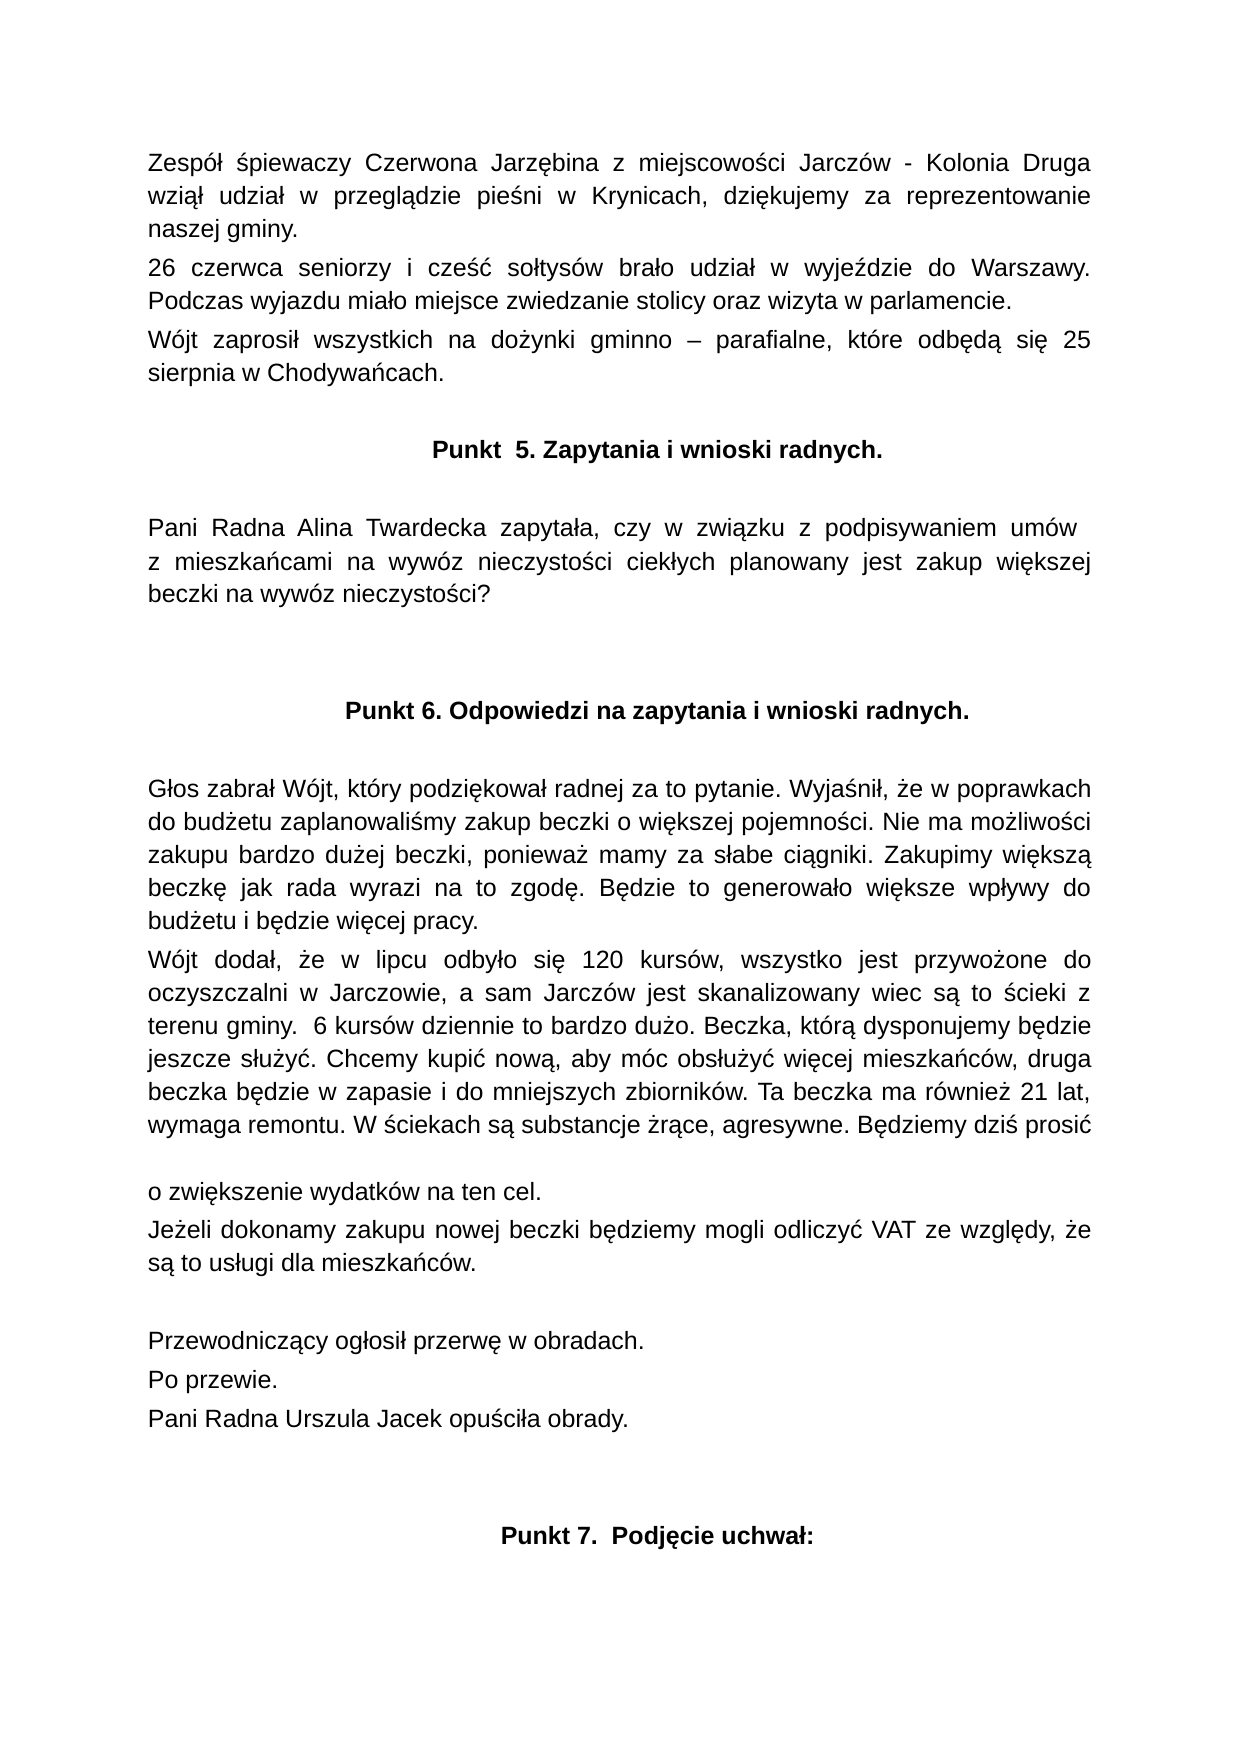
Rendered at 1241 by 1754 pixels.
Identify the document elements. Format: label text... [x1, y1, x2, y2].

text Jeżeli dokonamy zakupu nowej beczki będziemy mogli odliczyć VAT ze względy, że są to usługi dla mieszkańców. [148, 1215, 1093, 1277]
text Zespół śpiewaczy Czerwona Jarzębina z miejscowości Jarczów - Kolonia Druga wziął udział w przeglądzie pieśni w Krynicach, dziękujemy za reprezentowanie naszej gminy. [148, 148, 1093, 242]
text Pani Radna Alina Twardecka zapytała, czy w związku z podpisywaniem umów z mieszkańcami na wywóz nieczystości ciekłych planowany jest zakup większej beczki na wywóz nieczystości? [148, 513, 1093, 608]
text Punkt 5. Zapytania i wnioski radnych. [223, 436, 1093, 464]
text Pani Radna Urszula Jacek opuściła obrady. [148, 1404, 1093, 1433]
text Punkt 7. Podjęcie uchwał: [223, 1521, 1093, 1550]
text Głos zabrał Wójt, który podziękował radnej za to pytanie. Wyjaśnił, że w poprawkach do budżetu zaplanowaliśmy zakup beczki o większej pojemności. Nie ma możliwości zakupu bardzo dużej beczki, ponieważ mamy za słabe ciągniki. Zakupimy większą beczkę jak rada wyrazi na to zgodę. Będzie to generowało większe wpływy do budżetu i będzie więcej pracy. [148, 774, 1093, 935]
text Wójt zaprosił wszystkich na dożynki gminno – parafialne, które odbędą się 25 sierpnia w Chodywańcach. [148, 324, 1093, 386]
text Przewodniczący ogłosił przerwę w obradach. [148, 1326, 1093, 1355]
text 26 czerwca seniorzy i cześć sołtysów brało udział w wyjeździe do Warszawy. Podczas wyjazdu miało miejsce zwiedzanie stolicy oraz wizyta w parlamencie. [148, 253, 1093, 314]
text Wójt dodał, że w lipcu odbyło się 120 kursów, wszystko jest przywożone do oczyszczalni w Jarczowie, a sam Jarczów jest skanalizowany wiec są to ścieki z terenu gminy. 6 kursów dziennie to bardzo dużo. Beczka, którą dysponujemy będzie jeszcze służyć. Chcemy kupić nową, aby móc obsłużyć więcej mieszkańców, druga beczka będzie w zapasie i do mniejszych zbiorników. Ta beczka ma również 21 lat, wymaga remontu. W ściekach są substancje żrące, agresywne. Będziemy dziś prosić o zwiększenie wydatków na ten cel. [148, 945, 1093, 1205]
text Po przewie. [148, 1365, 1093, 1394]
text Punkt 6. Odpowiedzi na zapytania i wnioski radnych. [223, 696, 1093, 725]
